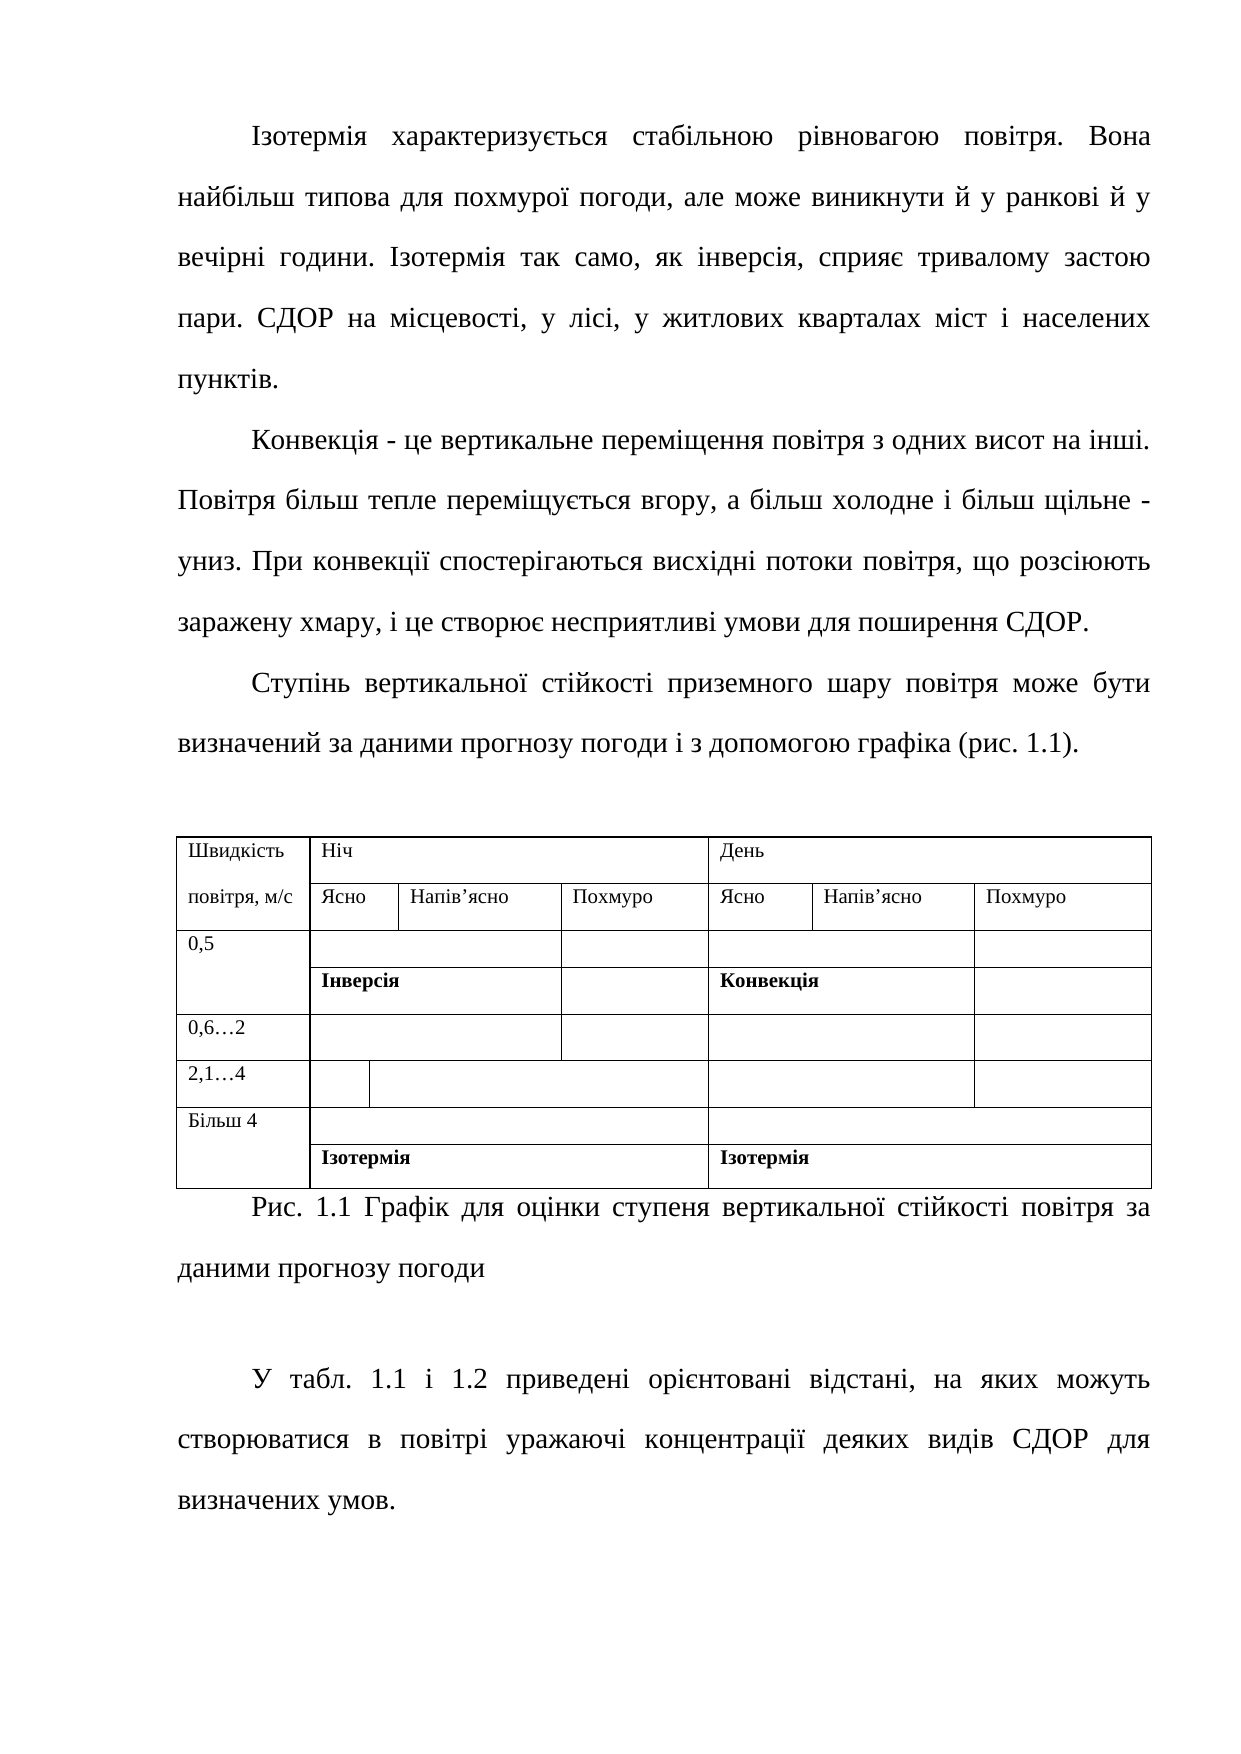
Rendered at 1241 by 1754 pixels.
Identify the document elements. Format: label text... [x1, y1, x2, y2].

table_cell [709, 931, 974, 967]
text Ступінь вертикальної стійкості приземного шару повітря може бути визначений за даними прогнозу погоди і з допомогою графіка (рис. 1.1). [177, 665, 1152, 766]
table_cell [562, 931, 708, 967]
table_cell [562, 1015, 708, 1060]
table_cell [311, 1015, 561, 1060]
table_cell [975, 968, 1151, 1013]
table_cell Напів’ясно [813, 884, 974, 930]
table_cell 0,5 [177, 931, 309, 1013]
table_cell Конвекція [709, 968, 974, 1013]
table_cell Ясно [709, 884, 812, 930]
table_cell Ізотермія [709, 1145, 1151, 1188]
table_cell [370, 1061, 708, 1107]
table_cell Напів’ясно [399, 884, 561, 930]
table_cell [311, 931, 561, 967]
table_cell Похмуро [975, 884, 1151, 930]
table_cell [709, 1061, 974, 1107]
table_cell 2,1…4 [177, 1061, 309, 1107]
table_cell [562, 968, 708, 1013]
table_cell [975, 931, 1151, 967]
text Конвекція - це вертикальне переміщення повітря з одних висот на інші. Повітря більш тепле переміщується вгору, а більш холодне і більш щільне - униз. При конвекції спостерігаються висхідні потоки повітря, що розсіюють заражену хмару, і це створює несприятливі умови для поширення СДОР. [177, 422, 1152, 644]
table_cell [709, 1015, 974, 1060]
table_cell [709, 1108, 1151, 1144]
table_cell [975, 1015, 1151, 1060]
text У табл. 1.1 і 1.2 приведені орієнтовані відстані, на яких можуть створюватися в повітрі уражаючі концентрації деяких видів СДОР для визначених умов. [177, 1361, 1152, 1523]
table_header Ніч [311, 838, 708, 883]
table_cell [975, 1061, 1151, 1107]
table_cell Ізотермія [311, 1145, 708, 1188]
table_cell 0,6…2 [177, 1015, 309, 1060]
table_cell [311, 1061, 369, 1107]
text Ізотермія характеризується стабільною рівновагою повітря. Вона найбільш типова для похмурої погоди, але може виникнути й у ранкові й у вечірні години. Ізотермія так само, як інверсія, сприяє тривалому застою пари. СДОР на місцевості, у лісі, у житлових кварталах міст і населених пунктів. [177, 118, 1152, 402]
table_cell Більш 4 [177, 1108, 309, 1188]
table_header Швидкість повітря, м/с [177, 838, 309, 930]
table_cell Ясно [311, 884, 398, 930]
table_cell Похмуро [562, 884, 708, 930]
table_cell [311, 1108, 708, 1144]
text Рис. 1.1 Графік для оцінки ступеня вертикальної стійкості повітря за даними прогнозу погоди [177, 1189, 1152, 1290]
table_header День [709, 838, 1151, 883]
table_cell Інверсія [311, 968, 561, 1013]
